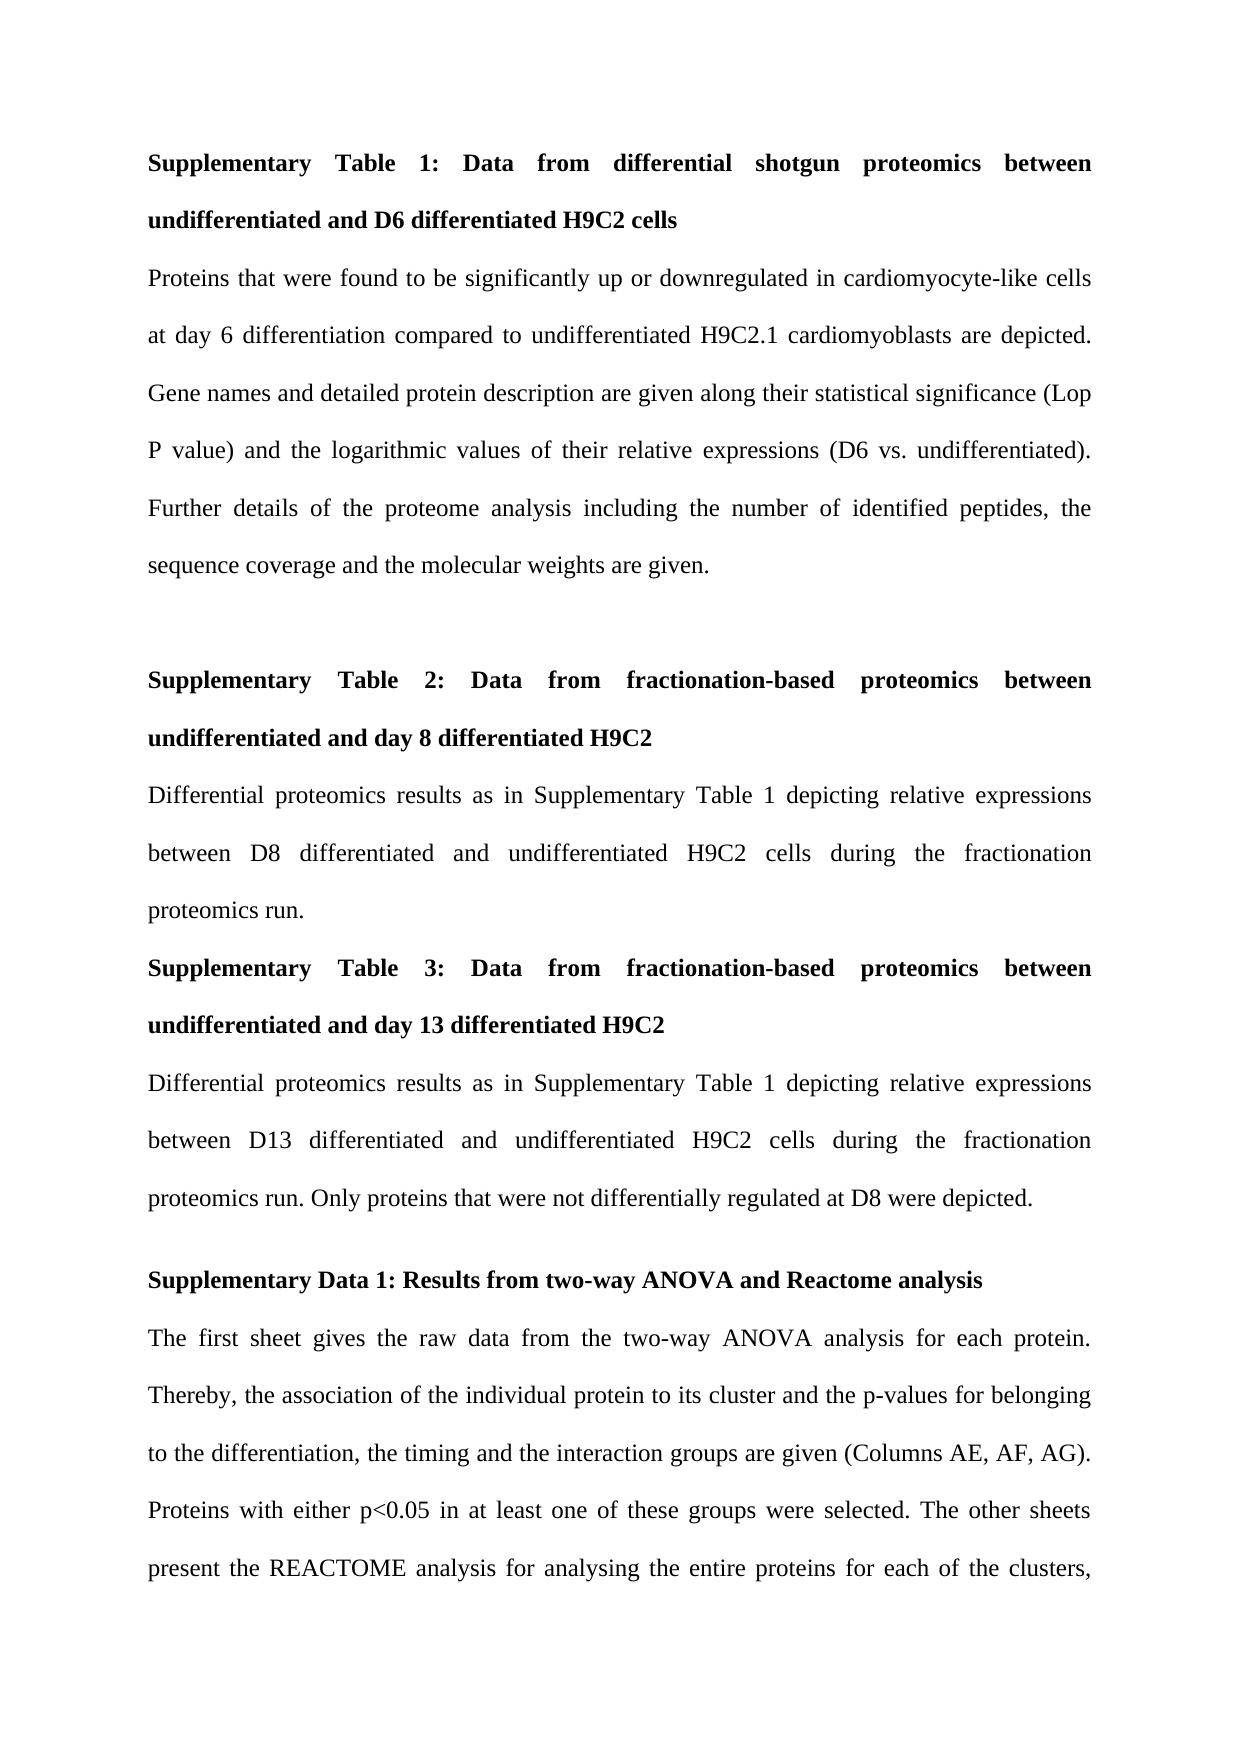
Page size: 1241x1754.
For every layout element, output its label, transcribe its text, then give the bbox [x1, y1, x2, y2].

text Proteins that were found to be significantly up or downregulated in cardiomyocyte-like cells at day 6 differentiation compared to undifferentiated H9C2.1 cardiomyoblasts are depicted. Gene names and detailed protein description are given along their statistical significance (Lop P value) and the logarithmic values of their relative expressions (D6 vs. undifferentiated). Further details of the proteome analysis including the number of identified peptides, the sequence coverage and the molecular weights are given. [148, 263, 1093, 579]
text Differential proteomics results as in Supplementary Table 1 depicting relative expressions between D13 differentiated and undifferentiated H9C2 cells during the fractionation proteomics run. Only proteins that were not differentially regulated at D8 were depicted. [148, 1068, 1093, 1211]
text Differential proteomics results as in Supplementary Table 1 depicting relative expressions between D8 differentiated and undifferentiated H9C2 cells during the fractionation proteomics run. [148, 780, 1093, 924]
text Supplementary Table 1: Data from differential shotgun proteomics between undifferentiated and D6 differentiated H9C2 cells [148, 148, 1093, 234]
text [148, 1323, 1093, 1581]
text Supplementary Data 1: Results from two-way ANOVA and Reactome analysis [148, 1265, 1093, 1294]
text Supplementary Table 3: Data from fractionation-based proteomics between undifferentiated and day 13 differentiated H9C2 [148, 953, 1093, 1039]
text Supplementary Table 2: Data from fractionation-based proteomics between undifferentiated and day 8 differentiated H9C2 [148, 665, 1093, 751]
